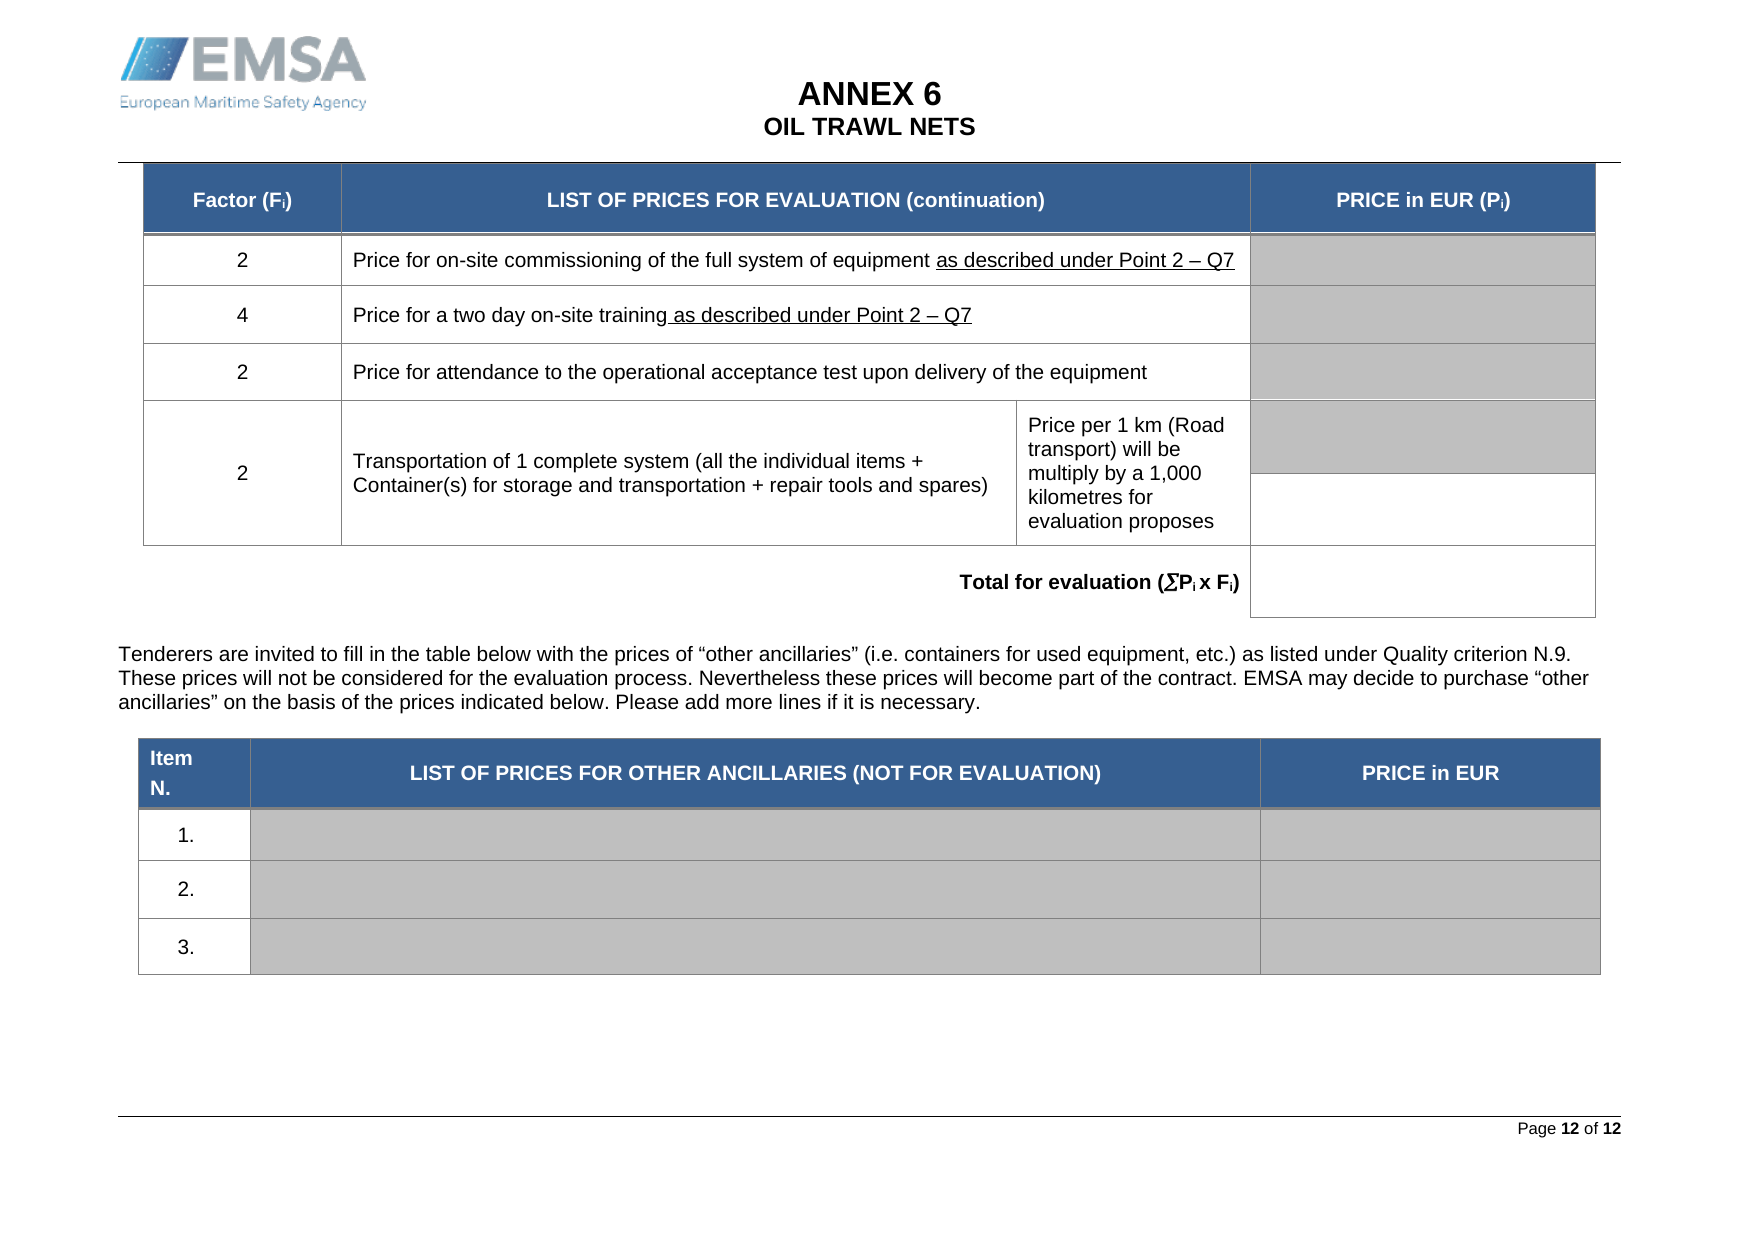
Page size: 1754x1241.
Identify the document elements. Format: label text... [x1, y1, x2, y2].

table_cell Total for evaluation (Pi x Fi) [143, 546, 1250, 617]
table_cell [251, 861, 1260, 918]
table_cell [1251, 474, 1595, 545]
table_cell [1261, 919, 1600, 974]
table_cell 2 [144, 236, 341, 285]
table_cell Price for on-site commissioning of the full system of equipment as described under Point 2 – Q7 [342, 236, 1250, 285]
table_cell [139, 810, 250, 860]
table_cell 4 [144, 286, 341, 343]
table_cell Price per 1 km (Road transport) will be multiply by a 1,000 kilometres for evaluation proposes [1017, 401, 1250, 545]
table_cell PRICE in EUR (Pi) [1251, 164, 1595, 232]
table_cell LIST OF PRICES FOR EVALUATION (continuation) [342, 164, 1250, 232]
table_cell [1251, 236, 1595, 285]
table_cell [251, 810, 1260, 860]
table_header PRICE in EUR [1261, 739, 1600, 807]
table_cell [139, 919, 250, 974]
text Tenderers are invited to fill in the table below with the prices of “other ancillaries” (i.e. containers for used equipment, etc.) as listed under Quality criterion N.9. These prices will not be considered for the evaluation process. Nevertheless these prices will become part of the contract. EMSA may decide to purchase “other ancillaries” on the basis of the prices indicated below. Please add more lines if it is necessary. [118, 642, 1621, 714]
table_cell [1251, 546, 1595, 617]
table_cell [1251, 401, 1595, 473]
picture [120, 36, 367, 111]
table_cell Transportation of 1 complete system (all the individual items + Container(s) for storage and transportation + repair tools and spares) [342, 401, 1016, 545]
table_cell Price for a two day on-site training as described under Point 2 – Q7 [342, 286, 1250, 343]
table_header Item N. [139, 739, 250, 807]
table_cell [1251, 286, 1595, 343]
table_cell [139, 861, 250, 918]
table_cell Price for attendance to the operational acceptance test upon delivery of the equipment [342, 344, 1250, 399]
table_cell 2 [144, 344, 341, 399]
table_cell 2 [144, 401, 341, 545]
table_header LIST OF PRICES FOR OTHER ANCILLARIES (NOT FOR EVALUATION) [251, 739, 1260, 807]
table_cell [1261, 861, 1600, 918]
table_cell [251, 919, 1260, 974]
table_cell [1261, 810, 1600, 860]
table_cell [1251, 344, 1595, 399]
table_cell Factor (Fi) [144, 164, 341, 232]
